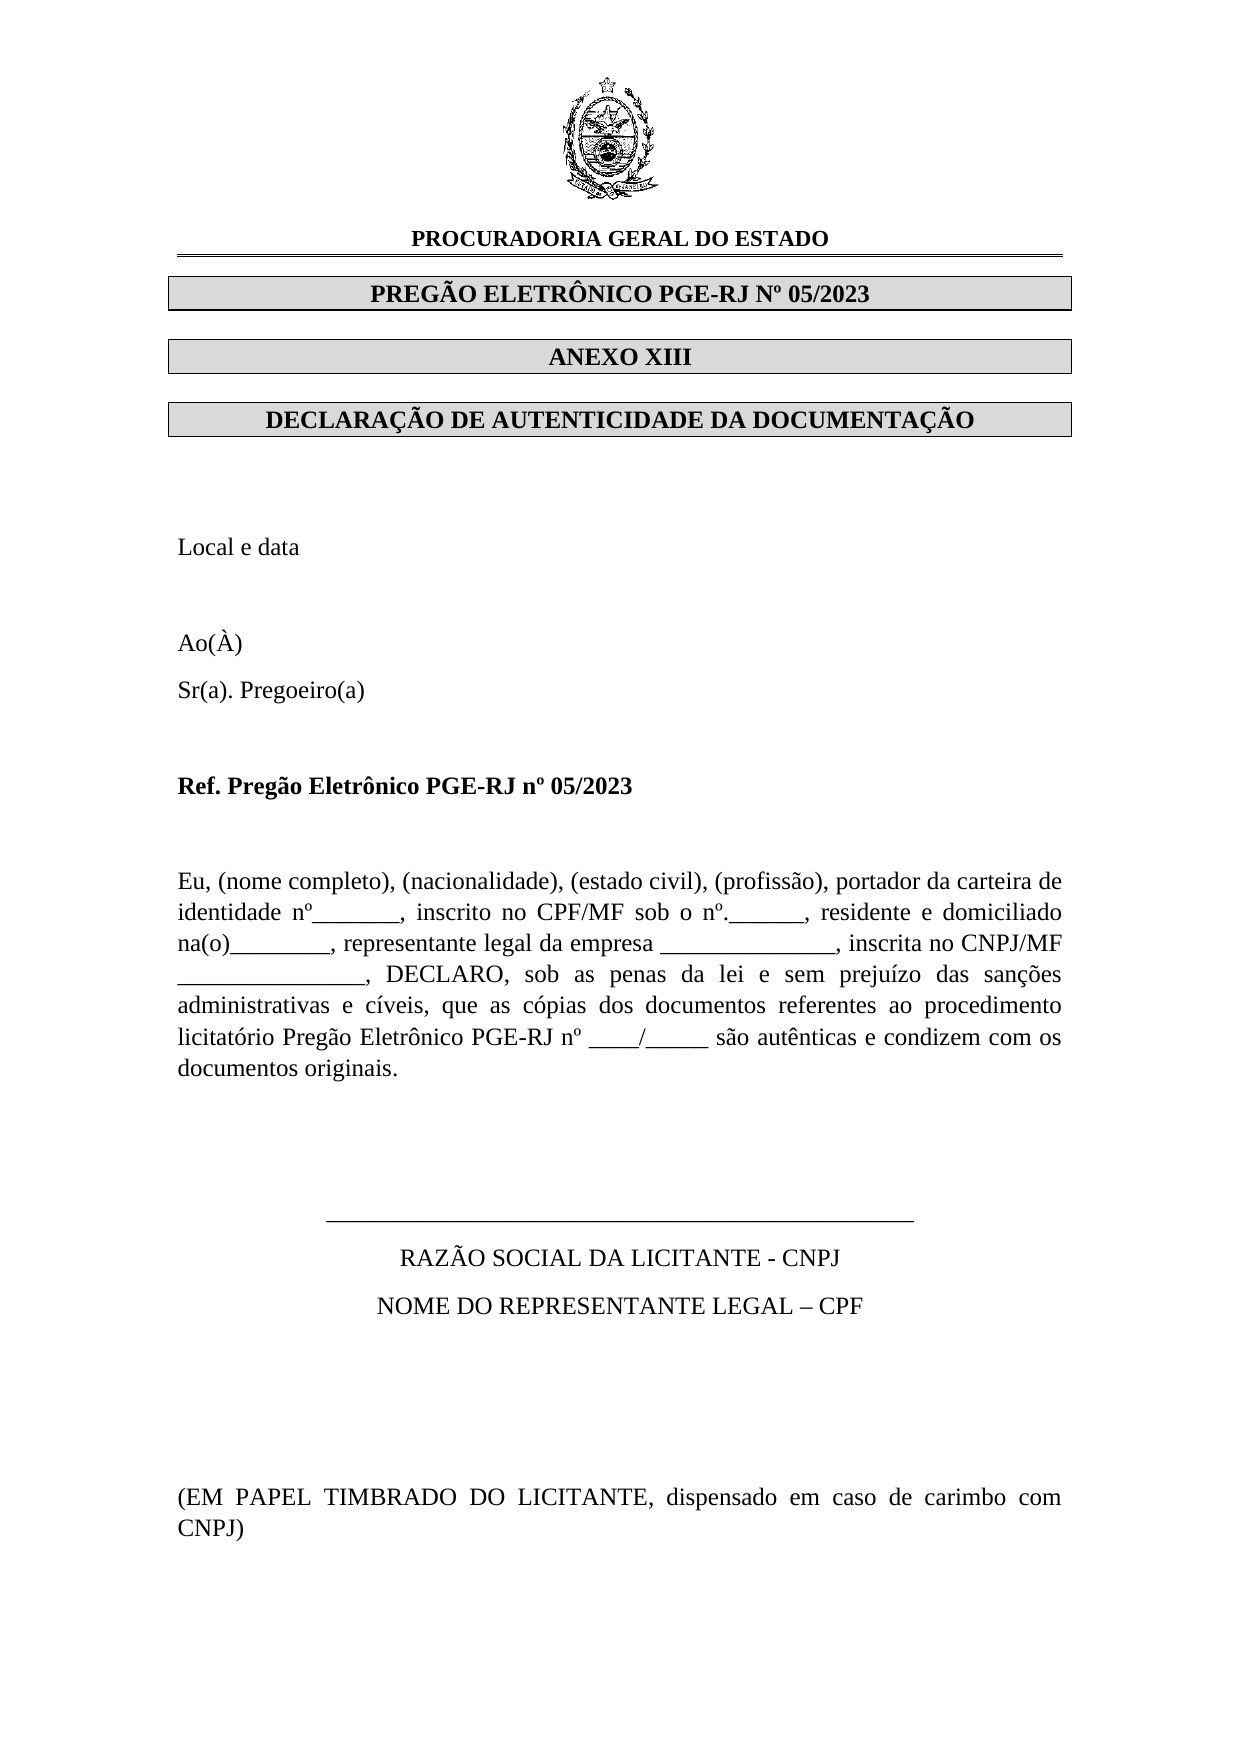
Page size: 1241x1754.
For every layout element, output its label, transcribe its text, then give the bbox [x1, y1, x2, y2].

text Sr(a). Pregoeiro(a) [177, 676, 1063, 704]
text Local e data [177, 532, 1063, 561]
text _______________________________________________ [177, 1196, 1063, 1224]
text Eu, (nome completo), (nacionalidade), (estado civil), (profissão), portador da carteira de identidade nº_______, inscrito no CPF/MF sob o nº.______, residente e domiciliado na(o)________, representante legal da empresa ______________, inscrita no CNPJ/MF _______________, DECLARO, sob as penas da lei e sem prejuízo das sanções administrativas e cíveis, que as cópias dos documentos referentes ao procedimento licitatório Pregão Eletrônico PGE-RJ nº ____/_____ são autênticas e condizem com os documentos originais. [177, 866, 1063, 1081]
text RAZÃO SOCIAL DA LICITANTE - CNPJ [177, 1243, 1063, 1272]
text Ref. Pregão Eletrônico PGE-RJ nº 05/2023 [177, 771, 1063, 800]
text ANEXO XIII [169, 340, 1071, 373]
text NOME DO REPRESENTANTE LEGAL – CPF [177, 1291, 1063, 1320]
picture [560, 73, 681, 226]
text Ao(À) [177, 628, 1063, 657]
text PREGÃO ELETRÔNICO PGE-RJ Nº 05/2023 [169, 277, 1071, 309]
text (EM PAPEL TIMBRADO DO LICITANTE, dispensado em caso de carimbo com CNPJ) [177, 1482, 1063, 1542]
text DECLARAÇÃO DE AUTENTICIDADE DA DOCUMENTAÇÃO [169, 403, 1071, 436]
